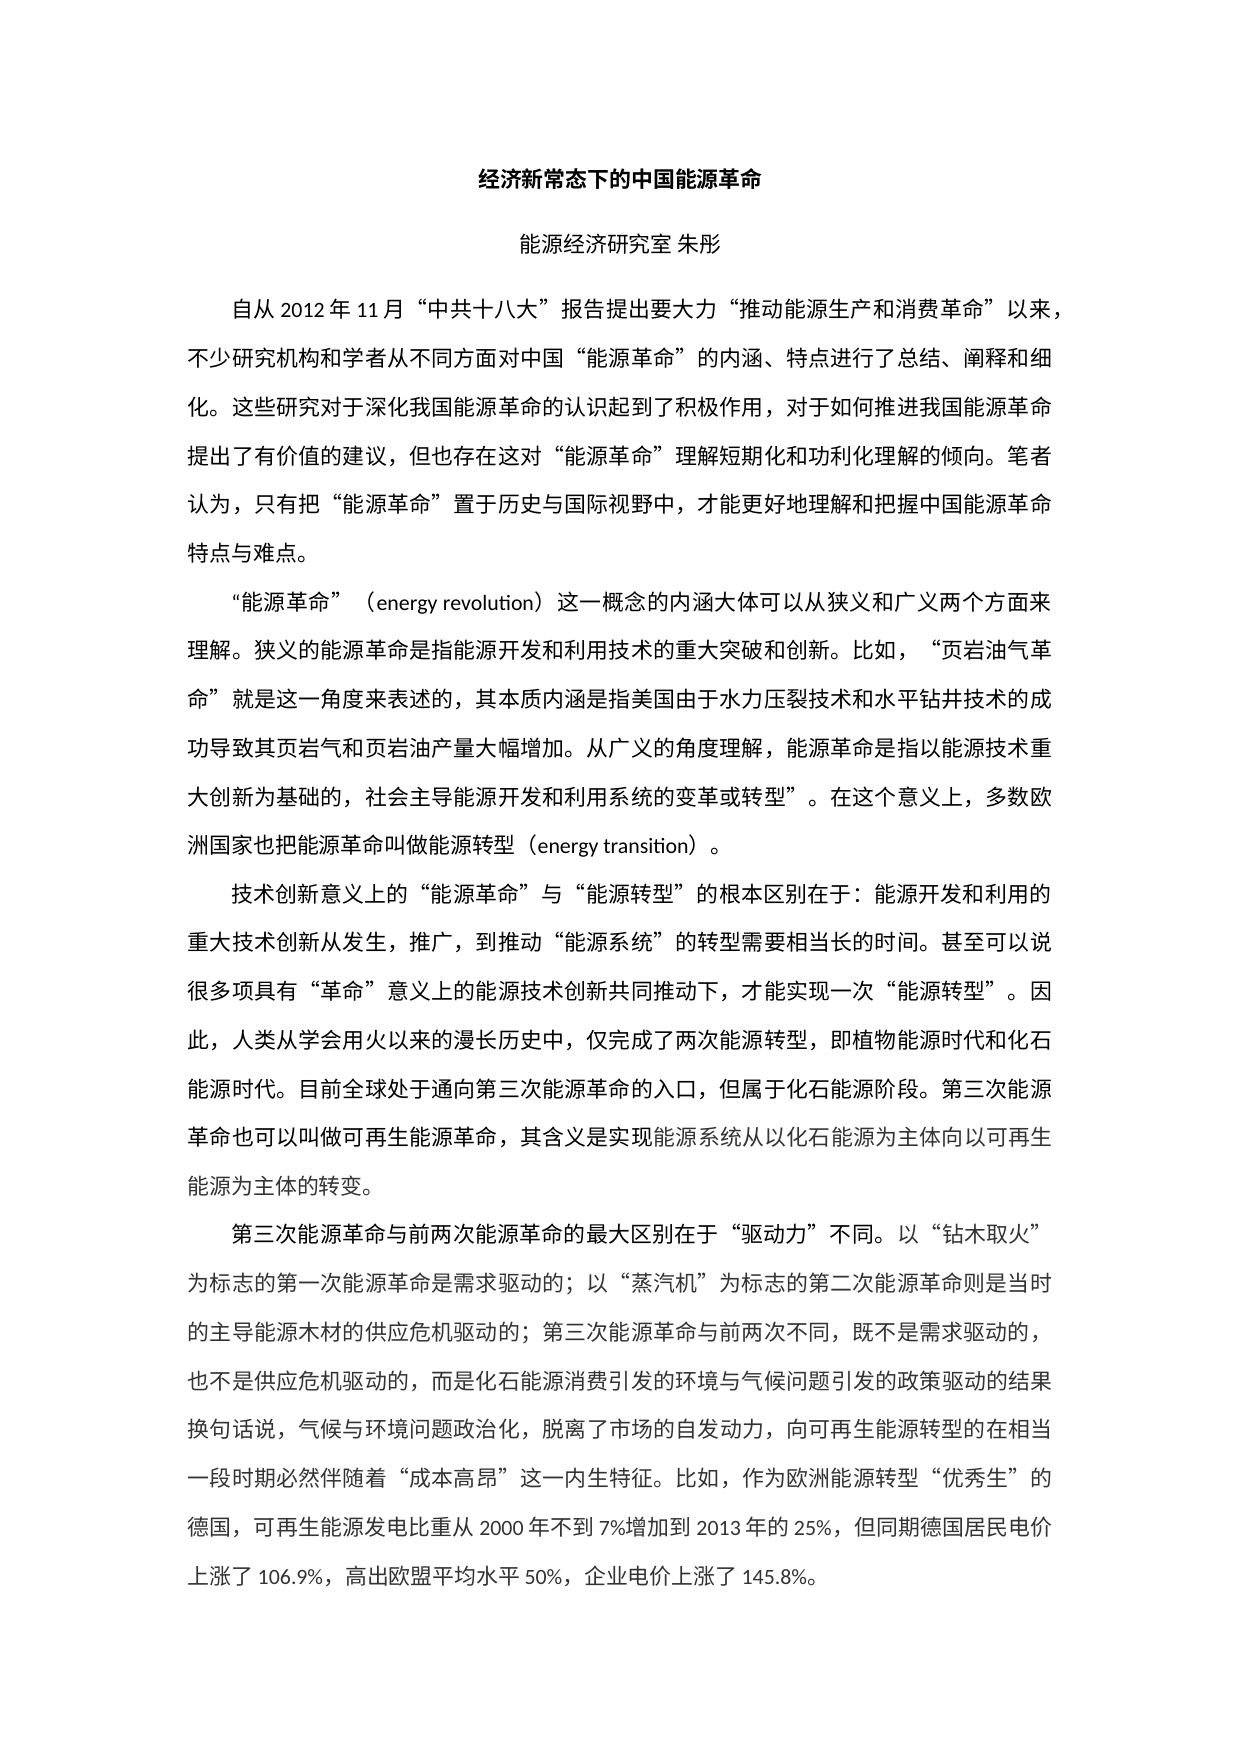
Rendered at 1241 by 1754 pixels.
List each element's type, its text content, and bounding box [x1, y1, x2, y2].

text 第三次能源革命与前两次能源革命的最大区别在于“驱动力”不同。以“钻木取火”为标志的第一次能源革命是需求驱动的；以“蒸汽机”为标志的第二次能源革命则是当时的主导能源木材的供应危机驱动的；第三次能源革命与前两次不同，既不是需求驱动的，也不是供应危机驱动的，而是化石能源消费引发的环境与气候问题引发的政策驱动的结果。换句话说，气候与环境问题政治化，脱离了市场的自发动力，向可再生能源转型的在相当一段时期必然伴随着“成本高昂”这一内生特征。比如，作为欧洲能源转型“优秀生”的德国，可再生能源发电比重从2000年不到7%增加到2013年的25%，但同期德国居民电价上涨了106.9%，高出欧盟平均水平50%，企业电价上涨了145.8%。 [187, 1217, 1053, 1591]
text 能源经济研究室 朱彤 [187, 227, 1053, 259]
text “能源革命”（energy revolution）这一概念的内涵大体可以从狭义和广义两个方面来理解。狭义的能源革命是指能源开发和利用技术的重大突破和创新。比如，“页岩油气革命”就是这一角度来表述的，其本质内涵是指美国由于水力压裂技术和水平钻井技术的成功导致其页岩气和页岩油产量大幅增加。从广义的角度理解，能源革命是指以能源技术重大创新为基础的，社会主导能源开发和利用系统的变革或转型”。在这个意义上，多数欧洲国家也把能源革命叫做能源转型（energy transition）。 [187, 584, 1053, 860]
text 经济新常态下的中国能源革命 [187, 162, 1053, 194]
text 技术创新意义上的“能源革命”与“能源转型”的根本区别在于：能源开发和利用的重大技术创新从发生，推广，到推动“能源系统”的转型需要相当长的时间。甚至可以说，很多项具有“革命”意义上的能源技术创新共同推动下，才能实现一次“能源转型”。因此，人类从学会用火以来的漫长历史中，仅完成了两次能源转型，即植物能源时代和化石能源时代。目前全球处于通向第三次能源革命的入口，但属于化石能源阶段。第三次能源革命也可以叫做可再生能源革命，其含义是实现能源系统从以化石能源为主体向以可再生能源为主体的转变。 [187, 876, 1053, 1201]
text 自从2012年11月“中共十八大”报告提出要大力“推动能源生产和消费革命”以来，不少研究机构和学者从不同方面对中国“能源革命”的内涵、特点进行了总结、阐释和细化。这些研究对于深化我国能源革命的认识起到了积极作用，对于如何推进我国能源革命提出了有价值的建议，但也存在这对“能源革命”理解短期化和功利化理解的倾向。笔者认为，只有把“能源革命”置于历史与国际视野中，才能更好地理解和把握中国能源革命特点与难点。 [187, 292, 1053, 568]
